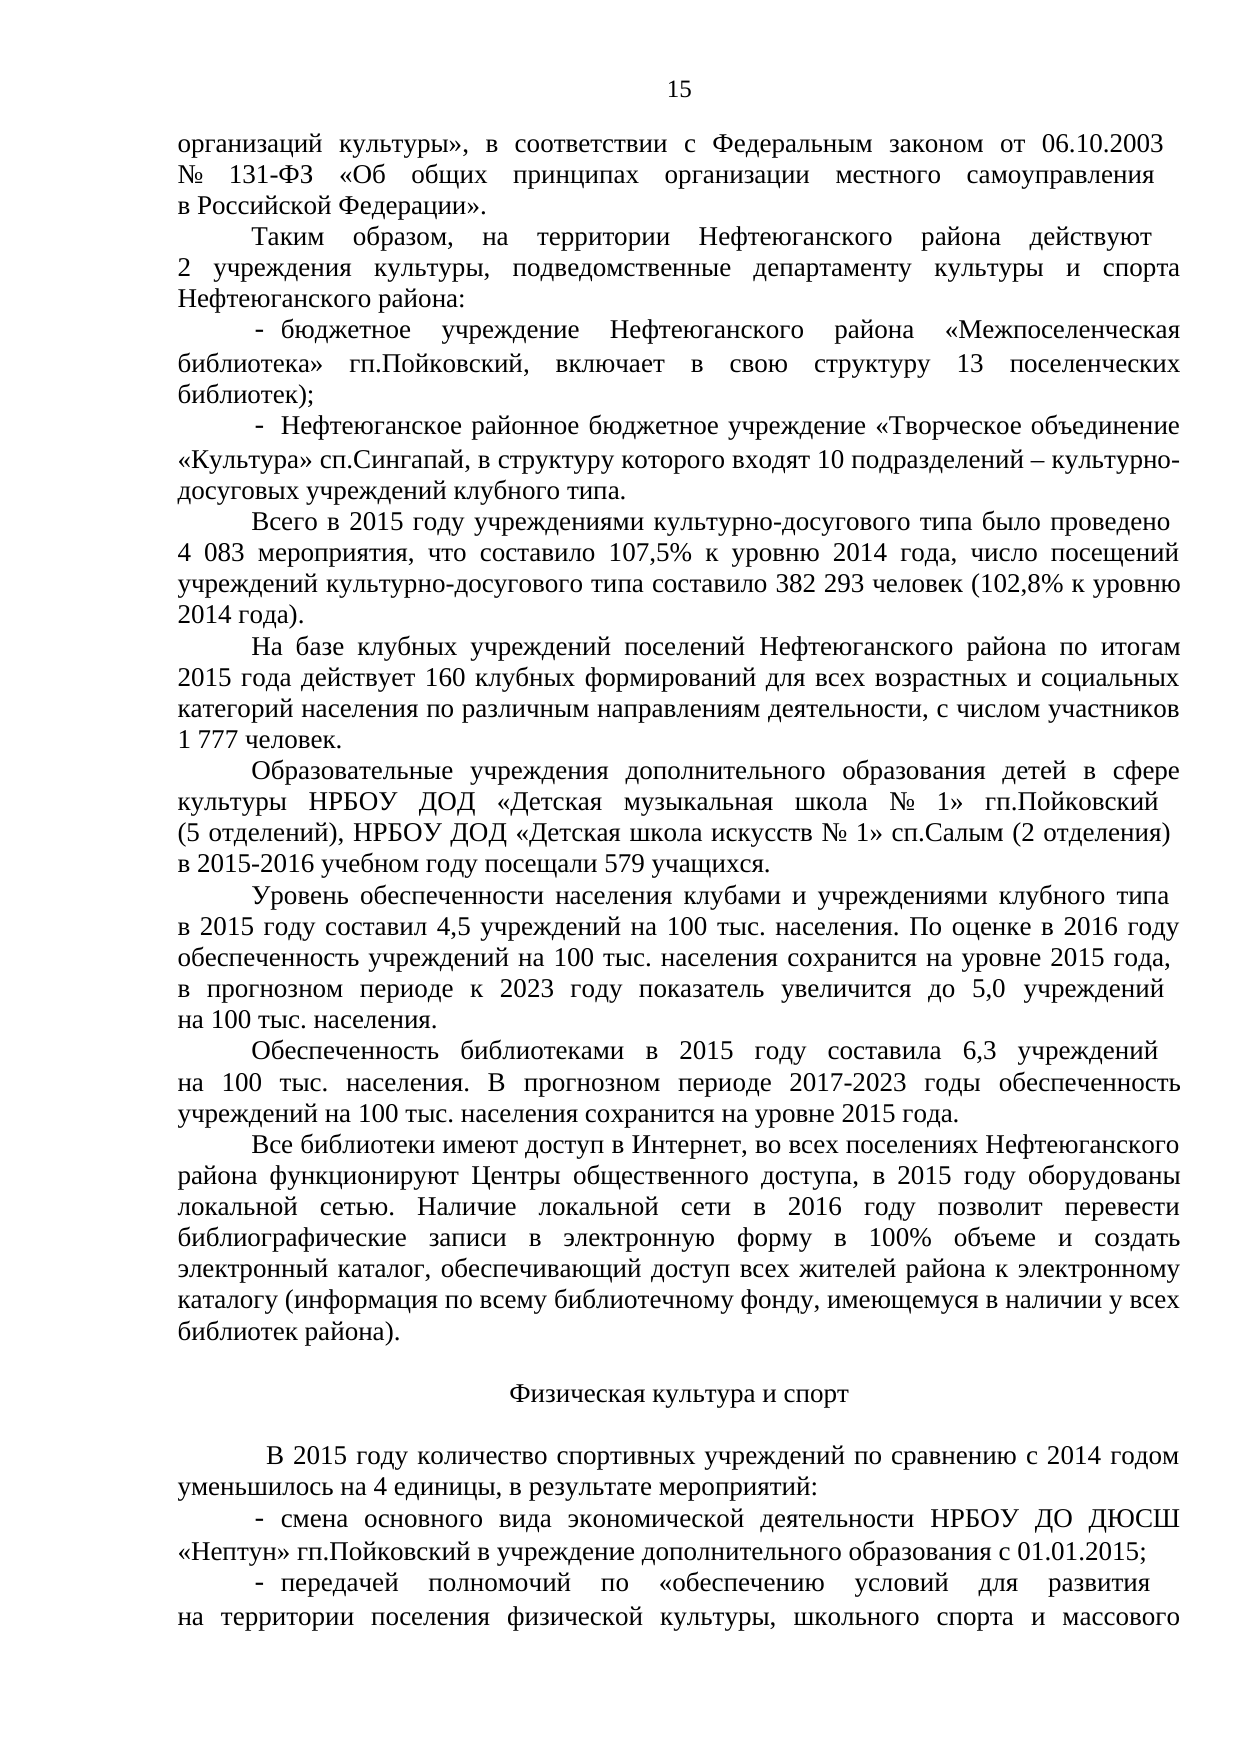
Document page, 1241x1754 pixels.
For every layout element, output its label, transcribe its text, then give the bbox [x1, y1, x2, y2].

text Таким образом, на территории Нефтеюганского района действуют 2 учреждения культуры, подведомственные департаменту культуры и спорта Нефтеюганского района: [177, 220, 1181, 313]
text Уровень обеспеченности населения клубами и учреждениями клубного типа в 2015 году составил 4,5 учреждений на 100 тыс. населения. По оценке в 2016 году обеспеченность учреждений на 100 тыс. населения сохранится на уровне 2015 года, в прогнозном периоде к 2023 году показатель увеличится до 5,0 учреждений на 100 тыс. населения. [177, 879, 1181, 1034]
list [177, 1566, 1181, 1631]
text Обеспеченность библиотеками в 2015 году составила 6,3 учреждений на 100 тыс. населения. В прогнозном периоде 2017-2023 годы обеспеченность учреждений на 100 тыс. населения сохранится на уровне 2015 года. [177, 1034, 1181, 1128]
list Нефтеюганское районное бюджетное учреждение «Творческое объединение «Культура» сп.Сингапай, в структуру которого входят 10 подразделений – культурно-досуговых учреждений клубного типа. [177, 409, 1181, 505]
text На базе клубных учреждений поселений Нефтеюганского района по итогам 2015 года действует 160 клубных формирований для всех возрастных и социальных категорий населения по различным направлениям деятельности, с числом участников 1 777 человек. [177, 629, 1181, 754]
text Всего в 2015 году учреждениями культурно-досугового типа было проведено 4 083 мероприятия, что составило 107,5% к уровню 2014 года, число посещений учреждений культурно-досугового типа составило 382 293 человек (102,8% к уровню 2014 года). [177, 505, 1181, 629]
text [177, 127, 1181, 220]
text В 2015 году количество спортивных учреждений по сравнению с 2014 годом уменьшилось на 4 единицы, в результате мероприятий: [177, 1439, 1181, 1502]
text Образовательные учреждения дополнительного образования детей в сфере культуры НРБОУ ДОД «Детская музыкальная школа № 1» гп.Пойковский (5 отделений), НРБОУ ДОД «Детская школа искусств № 1» сп.Салым (2 отделения) в 2015-2016 учебном году посещали 579 учащихся. [177, 754, 1181, 879]
list бюджетное учреждение Нефтеюганского района «Межпоселенческая библиотека» гп.Пойковский, включает в свою структуру 13 поселенческих библиотек); [177, 313, 1181, 409]
text Все библиотеки имеют доступ в Интернет, во всех поселениях Нефтеюганского района функционируют Центры общественного доступа, в 2015 году оборудованы локальной сетью. Наличие локальной сети в 2016 году позволит перевести библиографические записи в электронную форму в 100% объеме и создать электронный каталог, обеспечивающий доступ всех жителей района к электронному каталогу (информация по всему библиотечному фонду, имеющемуся в наличии у всех библиотек района). [177, 1128, 1181, 1346]
text Физическая культура и спорт [177, 1377, 1181, 1408]
list смена основного вида экономической деятельности НРБОУ ДО ДЮСШ «Нептун» гп.Пойковский в учреждение дополнительного образования с 01.01.2015; [177, 1502, 1181, 1566]
